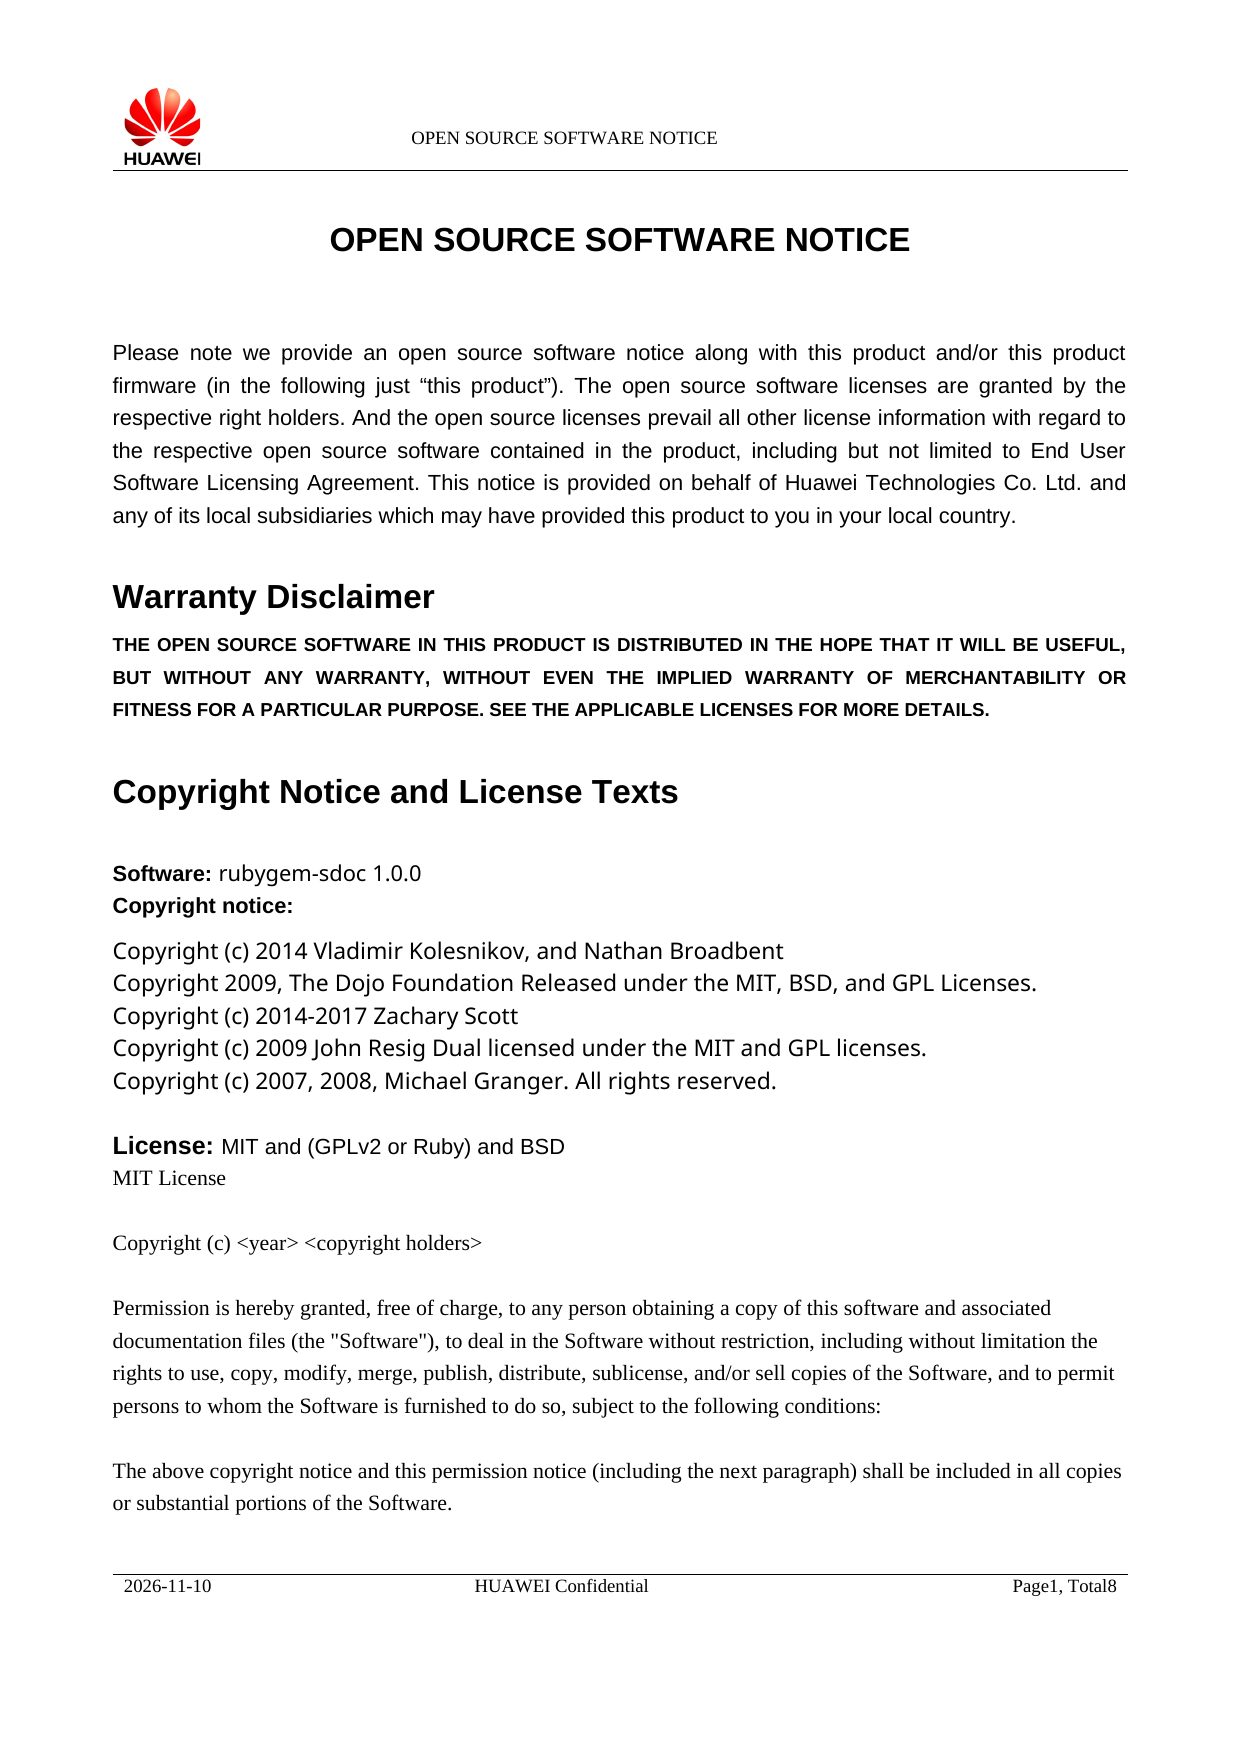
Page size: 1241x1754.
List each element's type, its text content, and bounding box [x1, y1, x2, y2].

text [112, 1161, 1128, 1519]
text OPEN SOURCE SOFTWARE NOTICE [112, 206, 1128, 271]
title Software: rubygem-sdoc 1.0.0 [112, 856, 1128, 889]
text Copyright notice: [112, 889, 1128, 921]
text License: MIT and (GPLv2 or Ruby) and BSD [112, 1129, 1128, 1161]
text The open source software in this product is distributed in the hope that it will be useful, but WITHOUT ANY WARRANTY, without even the implied warranty of MERCHANTABILITY or FITNESS FOR A PARTICULAR PURPOSE. See the applicable licenses for more details. [112, 629, 1128, 726]
text Please note we provide an open source software notice along with this product and/or this product firmware (in the following just “this product”). The open source software licenses are granted by the respective right holders. And the open source licenses prevail all other license information with regard to the respective open source software contained in the product, including but not limited to End User Software Licensing Agreement. This notice is provided on behalf of Huawei Technologies Co. Ltd. and any of its local subsidiaries which may have provided this product to you in your local country. [112, 336, 1128, 531]
picture [124, 88, 201, 165]
text Copyright Notice and License Texts [112, 759, 1128, 824]
text Warranty Disclaimer [112, 564, 1128, 629]
text Copyright (c) 2014 Vladimir Kolesnikov, and Nathan Broadbent Copyright 2009, The Dojo Foundation Released under the MIT, BSD, and GPL Licenses. Copyright (c) 2014-2017 Zachary Scott Copyright (c) 2009 John Resig Dual licensed under the MIT and GPL licenses. Copyright (c) 2007, 2008, Michael Granger. All rights reserved. [112, 934, 1128, 1129]
